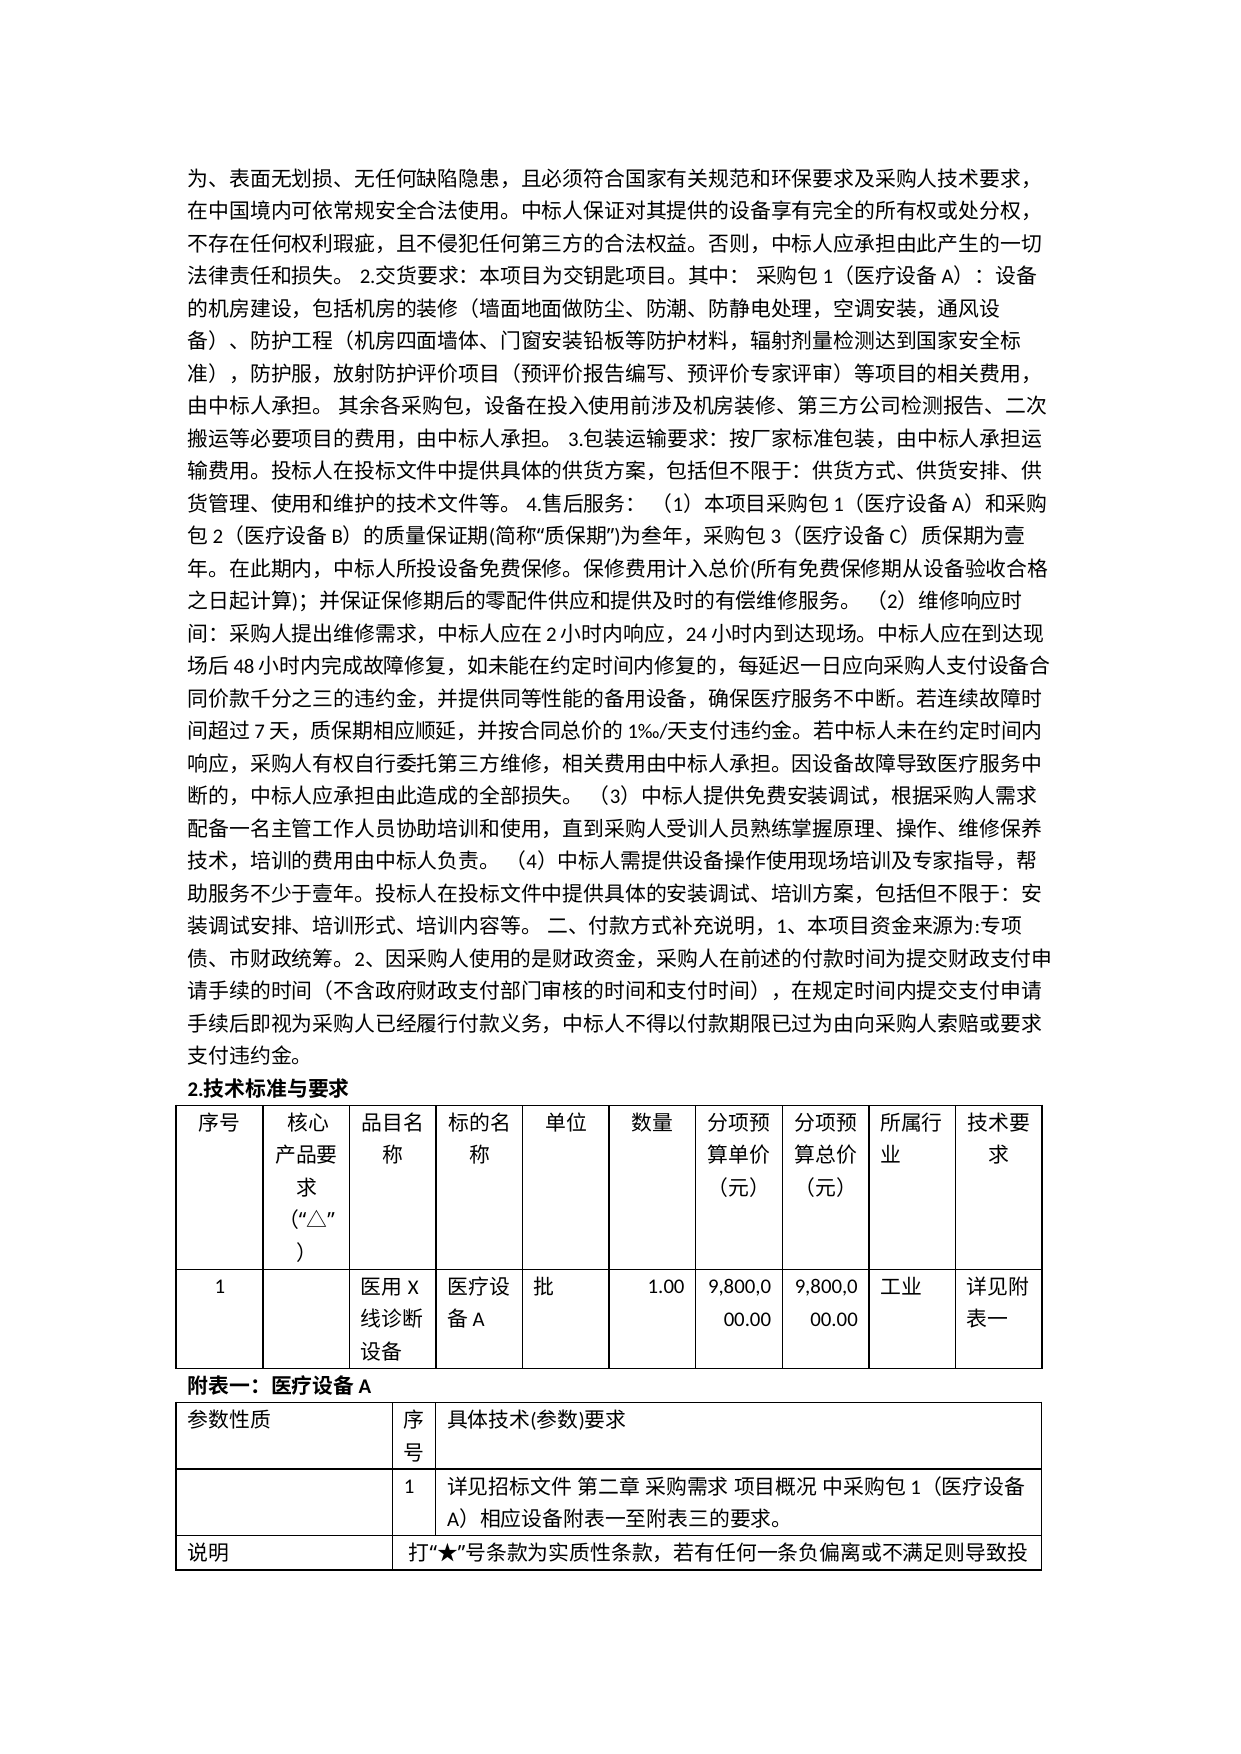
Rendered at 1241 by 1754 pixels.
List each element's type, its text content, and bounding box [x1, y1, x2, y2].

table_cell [393, 1536, 1041, 1569]
table_cell 医疗设备A [437, 1270, 522, 1368]
table_header 所属行业 [870, 1106, 955, 1268]
table_header 分项预算单价（元） [696, 1106, 782, 1268]
table_cell [177, 1470, 392, 1535]
table_header 具体技术(参数)要求 [436, 1403, 1041, 1468]
text 2.技术标准与要求 [187, 1072, 1053, 1104]
table_cell 1 [177, 1270, 262, 1368]
table_header 品目名称 [350, 1106, 435, 1268]
table_header 单位 [523, 1106, 608, 1268]
table_cell 1.00 [610, 1270, 695, 1368]
table_cell 9,800,000.00 [696, 1270, 782, 1368]
table_cell 批 [523, 1270, 608, 1368]
table_cell [264, 1270, 349, 1368]
table_cell 9,800,000.00 [783, 1270, 868, 1368]
text 附表一：医疗设备A [187, 1369, 1053, 1402]
table_header 分项预算总价（元） [783, 1106, 868, 1268]
table_header 标的名称 [437, 1106, 522, 1268]
table_header 技术要求 [956, 1106, 1041, 1268]
table_cell 医用 X 线诊断设备 [350, 1270, 435, 1368]
table_cell 工业 [870, 1270, 955, 1368]
table_cell 1 [393, 1470, 435, 1535]
table_cell 说明 [177, 1536, 392, 1569]
table_header 参数性质 [177, 1403, 392, 1468]
table_cell 详见招标文件 第二章 采购需求 项目概况 中采购包1（医疗设备A）相应设备附表一至附表三的要求。 [436, 1470, 1041, 1535]
table_cell 详见附表一 [956, 1270, 1041, 1368]
table_header 序号 [393, 1403, 435, 1468]
table_header 序号 [177, 1106, 262, 1268]
table_header 数量 [610, 1106, 695, 1268]
table_header 核心产品要求（“△”） [264, 1106, 349, 1268]
